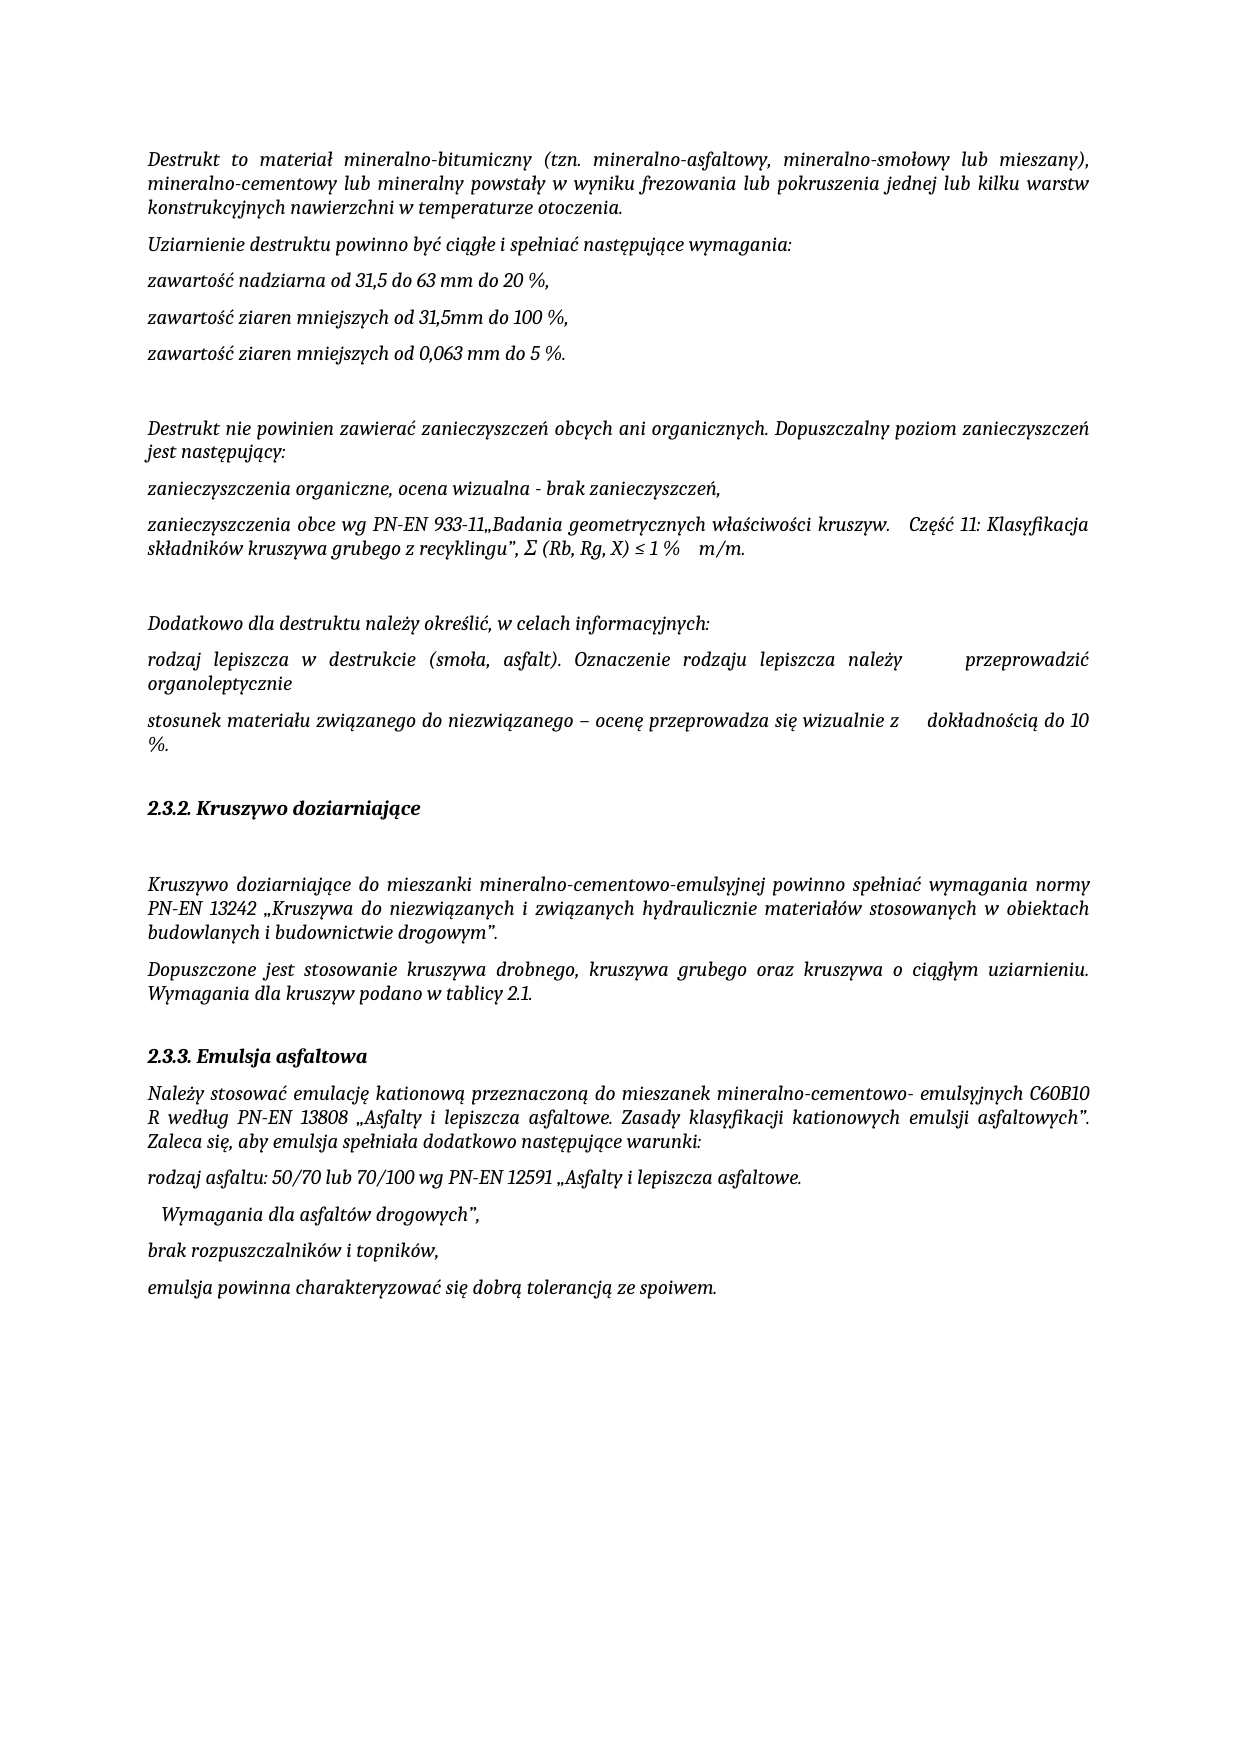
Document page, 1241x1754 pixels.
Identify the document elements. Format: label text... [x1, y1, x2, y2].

text stosunek materiału związanego do niezwiązanego – ocenę przeprowadza się wizualnie z dokładnością do 10 %. [147, 708, 1093, 756]
text Dopuszczone jest stosowanie kruszywa drobnego, kruszywa grubego oraz kruszywa o ciągłym uziarnieniu. Wymagania dla kruszyw podano w tablicy 2.1. [147, 957, 1093, 1005]
text Wymagania dla asfaltów drogowych”, [147, 1202, 1093, 1226]
text Destrukt to materiał mineralno-bitumiczny (tzn. mineralno-asfaltowy, mineralno-smołowy lub mieszany), mineralno-cementowy lub mineralny powstały w wyniku frezowania lub pokruszenia jednej lub kilku warstw konstrukcyjnych nawierzchni w temperaturze otoczenia. [147, 148, 1093, 220]
text Kruszywo doziarniające do mieszanki mineralno-cementowo-emulsyjnej powinno spełniać wymagania normy PN-EN 13242 „Kruszywa do niezwiązanych i związanych hydraulicznie materiałów stosowanych w obiektach budowlanych i budownictwie drogowym”. [147, 873, 1093, 945]
text zanieczyszczenia obce wg PN-EN 933-11„Badania geometrycznych właściwości kruszyw. Część 11: Klasyfikacja składników kruszywa grubego z recyklingu”, Σ (Rb, Rg, X) ≤ 1 % m/m. [147, 513, 1093, 561]
subtitle 2.3.3. Emulsja asfaltowa [147, 1045, 1093, 1069]
text Należy stosować emulację kationową przeznaczoną do mieszanek mineralno-cementowo- emulsyjnych C60B10 R według PN-EN 13808 „Asfalty i lepiszcza asfaltowe. Zasady klasyfikacji kationowych emulsji asfaltowych”. Zaleca się, aby emulsja spełniała dodatkowo następujące warunki: [147, 1082, 1093, 1153]
text rodzaj asfaltu: 50/70 lub 70/100 wg PN-EN 12591 „Asfalty i lepiszcza asfaltowe. [147, 1166, 1093, 1190]
text zanieczyszczenia organiczne, ocena wizualna - brak zanieczyszczeń, [147, 477, 1093, 501]
subtitle 2.3.2. Kruszywo doziarniające [147, 796, 1093, 820]
text brak rozpuszczalników i topników, [147, 1239, 1093, 1263]
text zawartość ziaren mniejszych od 31,5mm do 100 %, [147, 305, 1093, 329]
text Dodatkowo dla destruktu należy określić, w celach informacyjnych: [147, 612, 1093, 636]
text zawartość nadziarna od 31,5 do 63 mm do 20 %, [147, 269, 1093, 293]
text Destrukt nie powinien zawierać zanieczyszczeń obcych ani organicznych. Dopuszczalny poziom zanieczyszczeń jest następujący: [147, 416, 1093, 464]
text emulsja powinna charakteryzować się dobrą tolerancją ze spoiwem. [147, 1275, 1093, 1299]
text zawartość ziaren mniejszych od 0,063 mm do 5 %. [147, 342, 1093, 366]
text rodzaj lepiszcza w destrukcie (smoła, asfalt). Oznaczenie rodzaju lepiszcza należy przeprowadzić organoleptycznie [147, 648, 1093, 696]
text Uziarnienie destruktu powinno być ciągłe i spełniać następujące wymagania: [147, 232, 1093, 256]
